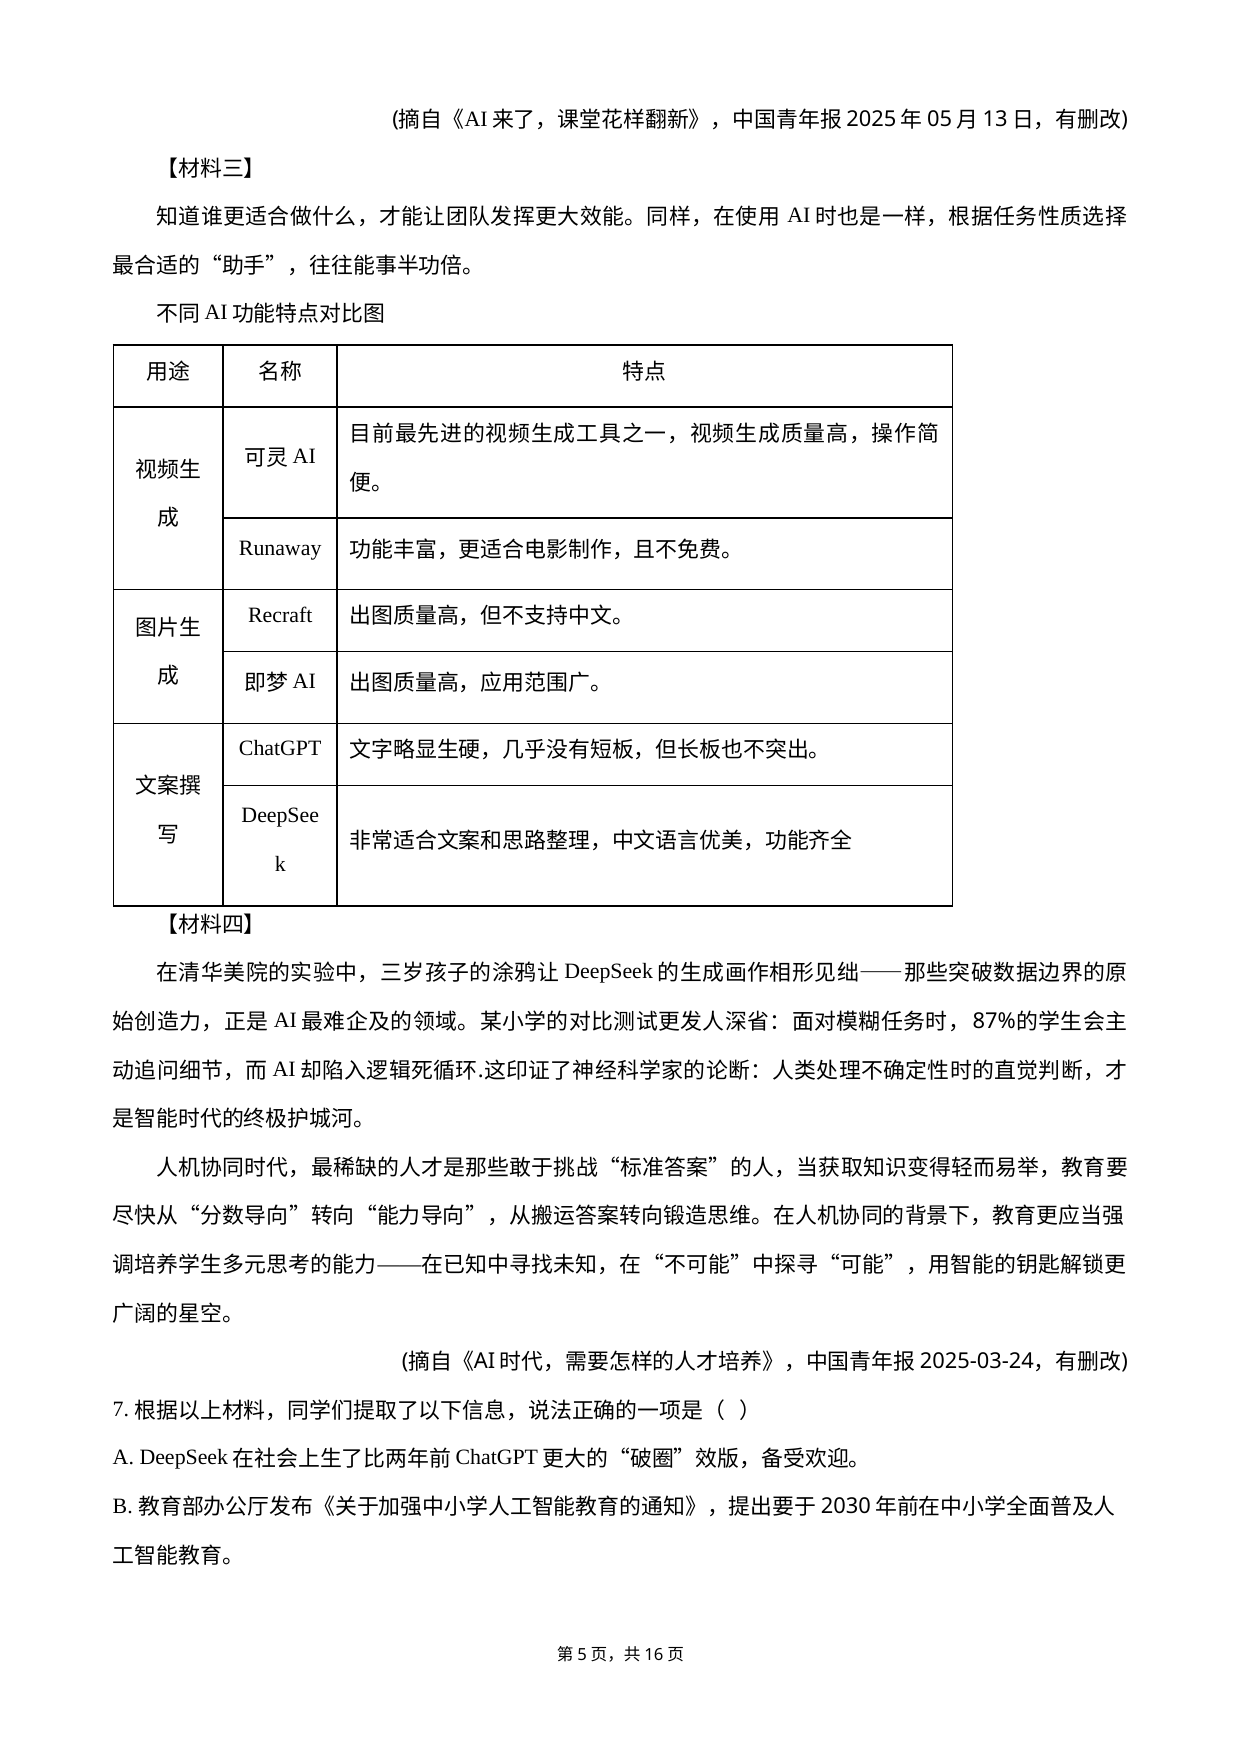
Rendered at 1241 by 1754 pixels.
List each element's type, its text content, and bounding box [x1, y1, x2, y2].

text B. 教育部办公厅发布《关于加强中小学人工智能教育的通知》，提出要于2030年前在中小学全面普及人工智能教育。 [112, 1489, 1128, 1570]
table_cell Recraft [224, 590, 336, 651]
table_cell 文字略显生硬，几乎没有短板，但长板也不突出。 [338, 724, 952, 784]
text (摘自《AI来了，课堂花样翻新》，中国青年报2025年05月13日，有删改) [112, 102, 1128, 134]
text (摘自《AI时代，需要怎样的人才培养》，中国青年报2025-03-24，有删改) [112, 1344, 1128, 1376]
text 7. 根据以上材料，同学们提取了以下信息，说法正确的一项是（ ） [112, 1392, 1128, 1425]
text A. DeepSeek在社会上生了比两年前ChatGPT更大的“破圈”效版，备受欢迎。 [112, 1441, 1128, 1473]
text 【材料三】 [112, 150, 1128, 183]
text 在清华美院的实验中，三岁孩子的涂鸦让DeepSeek的生成画作相形见绌——那些突破数据边界的原始创造力，正是AI最难企及的领域。某小学的对比测试更发人深省：面对模糊任务时，87%的学生会主动追问细节，而AI却陷入逻辑死循环.这印证了神经科学家的论断：人类处理不确定性时的直觉判断，才是智能时代的终极护城河。 [112, 955, 1128, 1133]
table_cell 功能丰富，更适合电影制作，且不免费。 [338, 519, 952, 589]
table_cell 文案撰写 [114, 724, 222, 905]
table_cell ChatGPT [224, 724, 336, 784]
table_header 用途 [114, 346, 222, 406]
text 不同AI功能特点对比图 [112, 296, 1128, 328]
table_cell 出图质量高，应用范围广。 [338, 652, 952, 722]
table_cell 非常适合文案和思路整理，中文语言优美，功能齐全 [338, 786, 952, 905]
text 【材料四】 [112, 906, 1128, 939]
table_header 特点 [338, 346, 952, 406]
table_header 名称 [224, 346, 336, 406]
table_cell Runaway [224, 519, 336, 589]
text 人机协同时代，最稀缺的人才是那些敢于挑战“标准答案”的人，当获取知识变得轻而易举，教育要尽快从“分数导向”转向“能力导向”，从搬运答案转向锻造思维。在人机协同的背景下，教育更应当强调培养学生多元思考的能力——在已知中寻找未知，在“不可能”中探寻“可能”，用智能的钥匙解锁更广阔的星空。 [112, 1149, 1128, 1328]
table_cell 目前最先进的视频生成工具之一，视频生成质量高，操作简便。 [338, 408, 952, 517]
text 知道谁更适合做什么，才能让团队发挥更大效能。同样，在使用AI时也是一样，根据任务性质选择最合适的“助手”，往往能事半功倍。 [112, 198, 1128, 280]
table_cell 视频生成 [114, 408, 222, 589]
table_cell 图片生成 [114, 590, 222, 722]
table_cell 可灵AI [224, 408, 336, 517]
table_cell 出图质量高，但不支持中文。 [338, 590, 952, 651]
table_cell 即梦AI [224, 652, 336, 722]
table_cell DeepSeek [224, 786, 336, 905]
